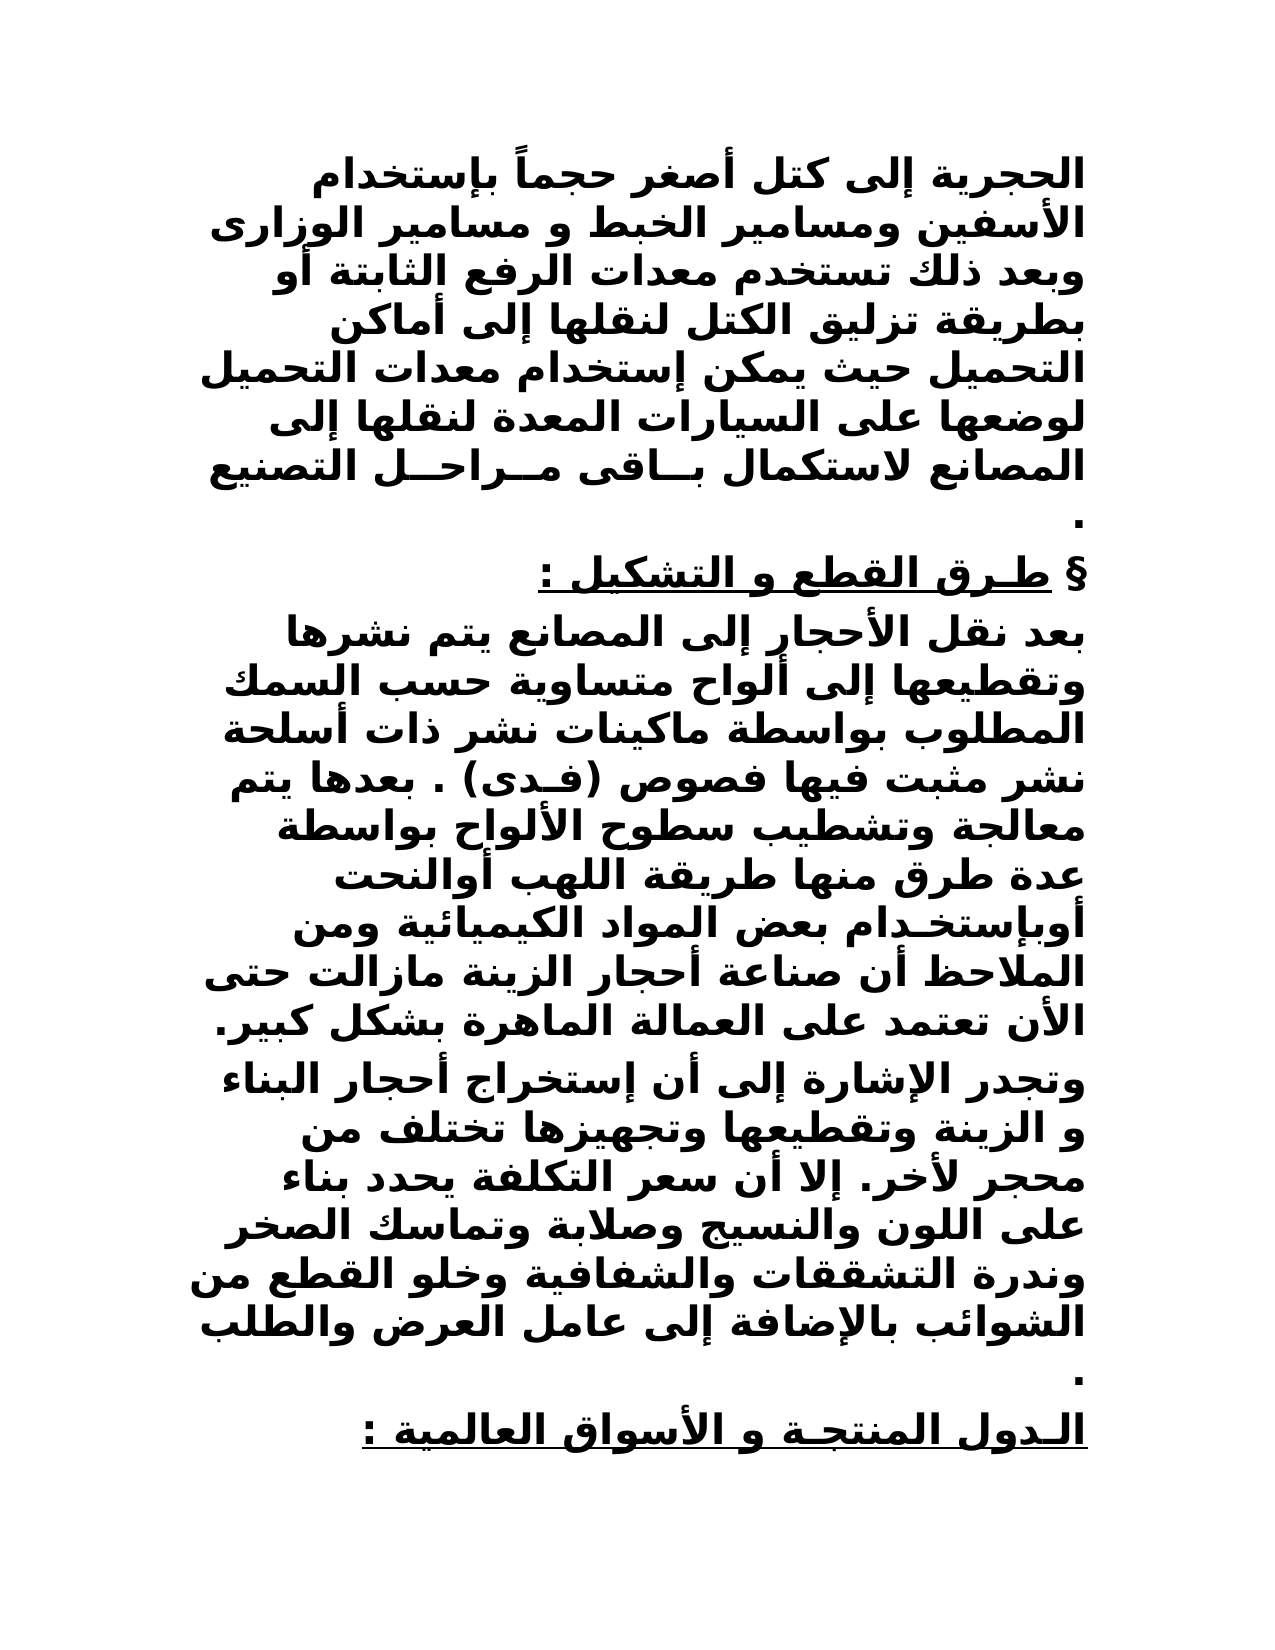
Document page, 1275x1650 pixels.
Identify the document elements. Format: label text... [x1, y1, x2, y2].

text § طـرق القطع و التشكيل : [187, 549, 1087, 597]
text وتجدر الإشارة إلى أن إستخراج أحجار البناء و الزينة وتقطيعها وتجهيزها تختلف من محجر لأخر. إلا أن سعر التكلفة يحدد بناء على اللون والنسيج وصلابة وتماسك الصخر وندرة التشققات والشفافية وخلو القطع من الشوائب بالإضافة إلى عامل العرض والطلب . [187, 1055, 1087, 1395]
text بعد نقل الأحجار إلى المصانع يتم نشرها وتقطيعها إلى ألواح متساوية حسب السمك المطلوب بواسطة ماكينات نشر ذات أسلحة نشر مثبت فيها فصوص (فـدى) . بعدها يتم معالجة وتشطيب سطوح الألواح بواسطة عدة طرق منها طريقة اللهب أوالنحت أوبإستخـدام بعض المواد الكيميائية ومن الملاحظ أن صناعة أحجار الزينة مازالت حتى الأن تعتمد على العمالة الماهرة بشكل كبير. [187, 608, 1087, 1045]
text الـدول المنتجـة و الأسواق العالمية : [187, 1406, 1087, 1454]
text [187, 150, 1087, 538]
